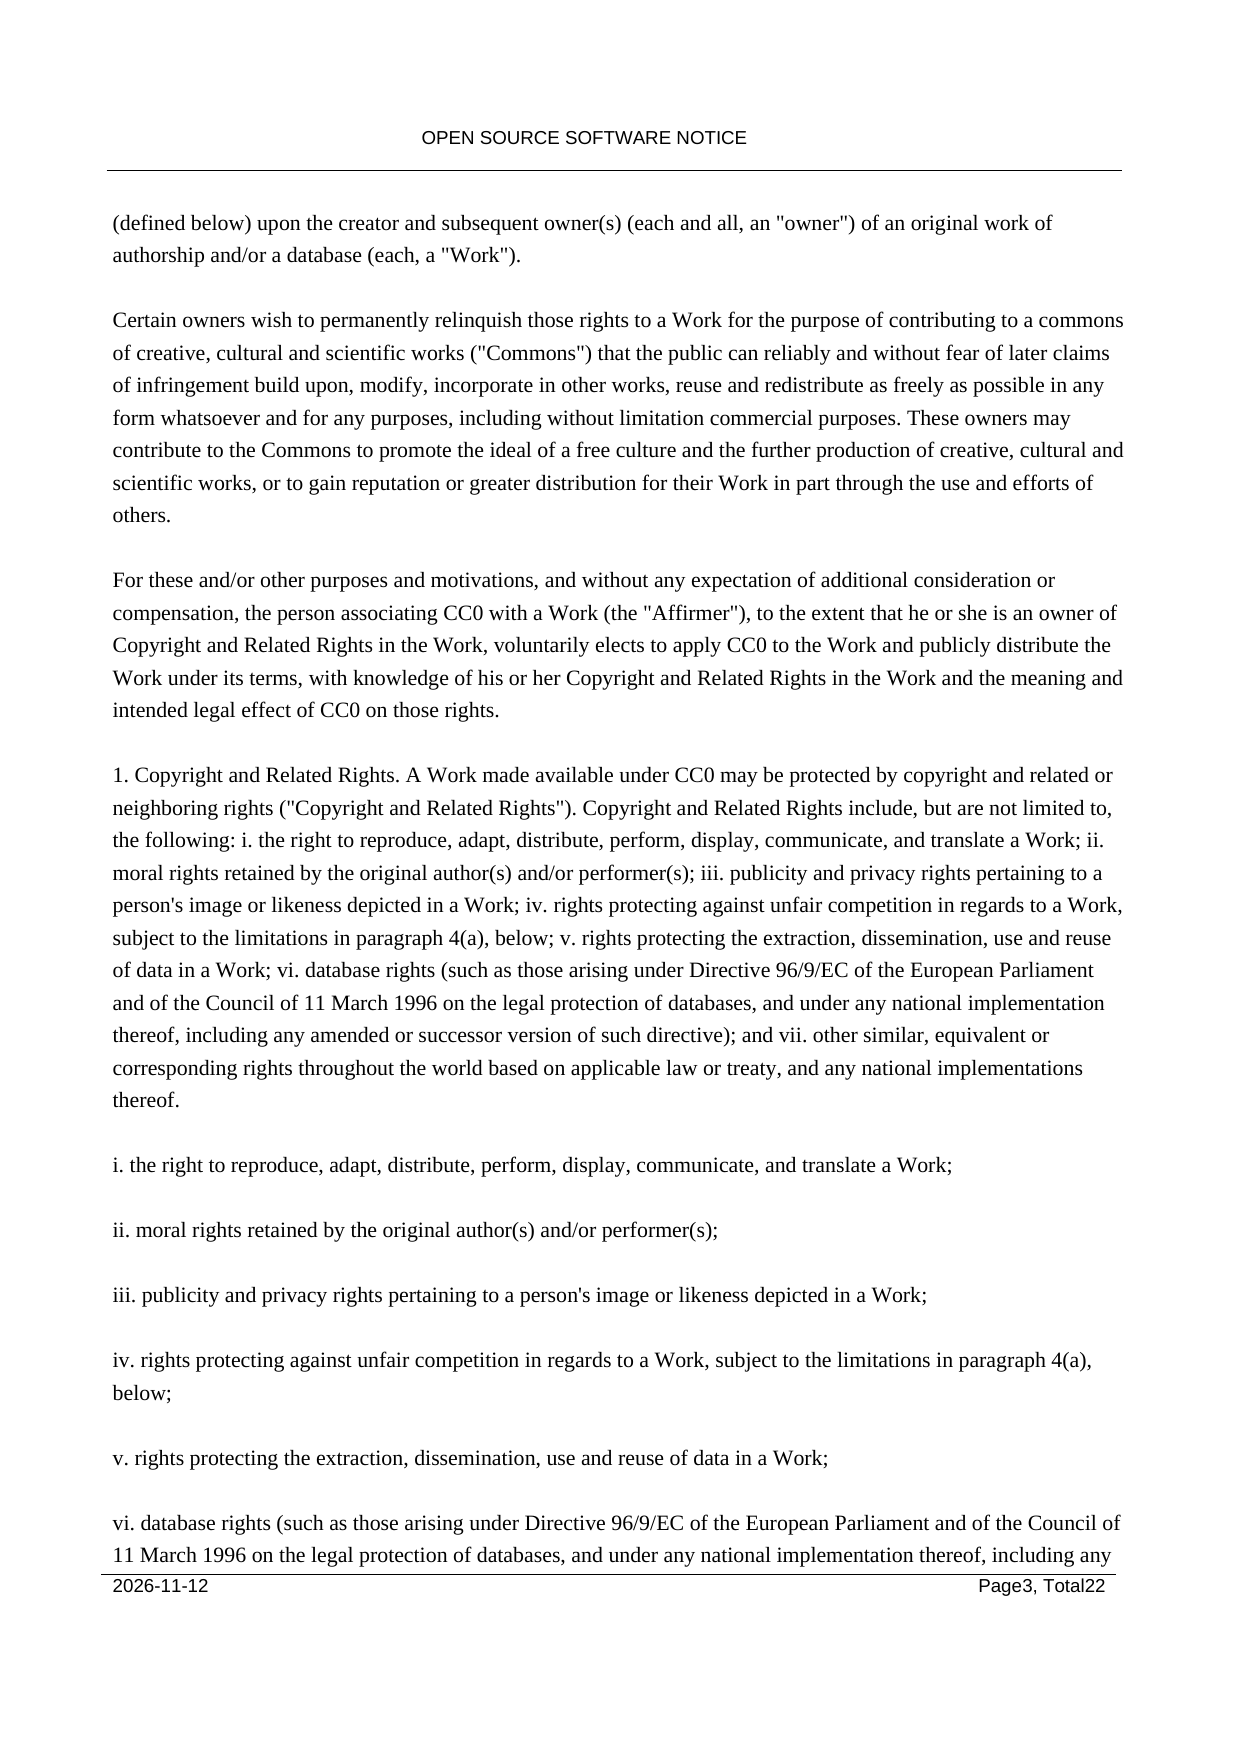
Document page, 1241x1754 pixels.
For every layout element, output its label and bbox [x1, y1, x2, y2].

text [112, 206, 1128, 1571]
